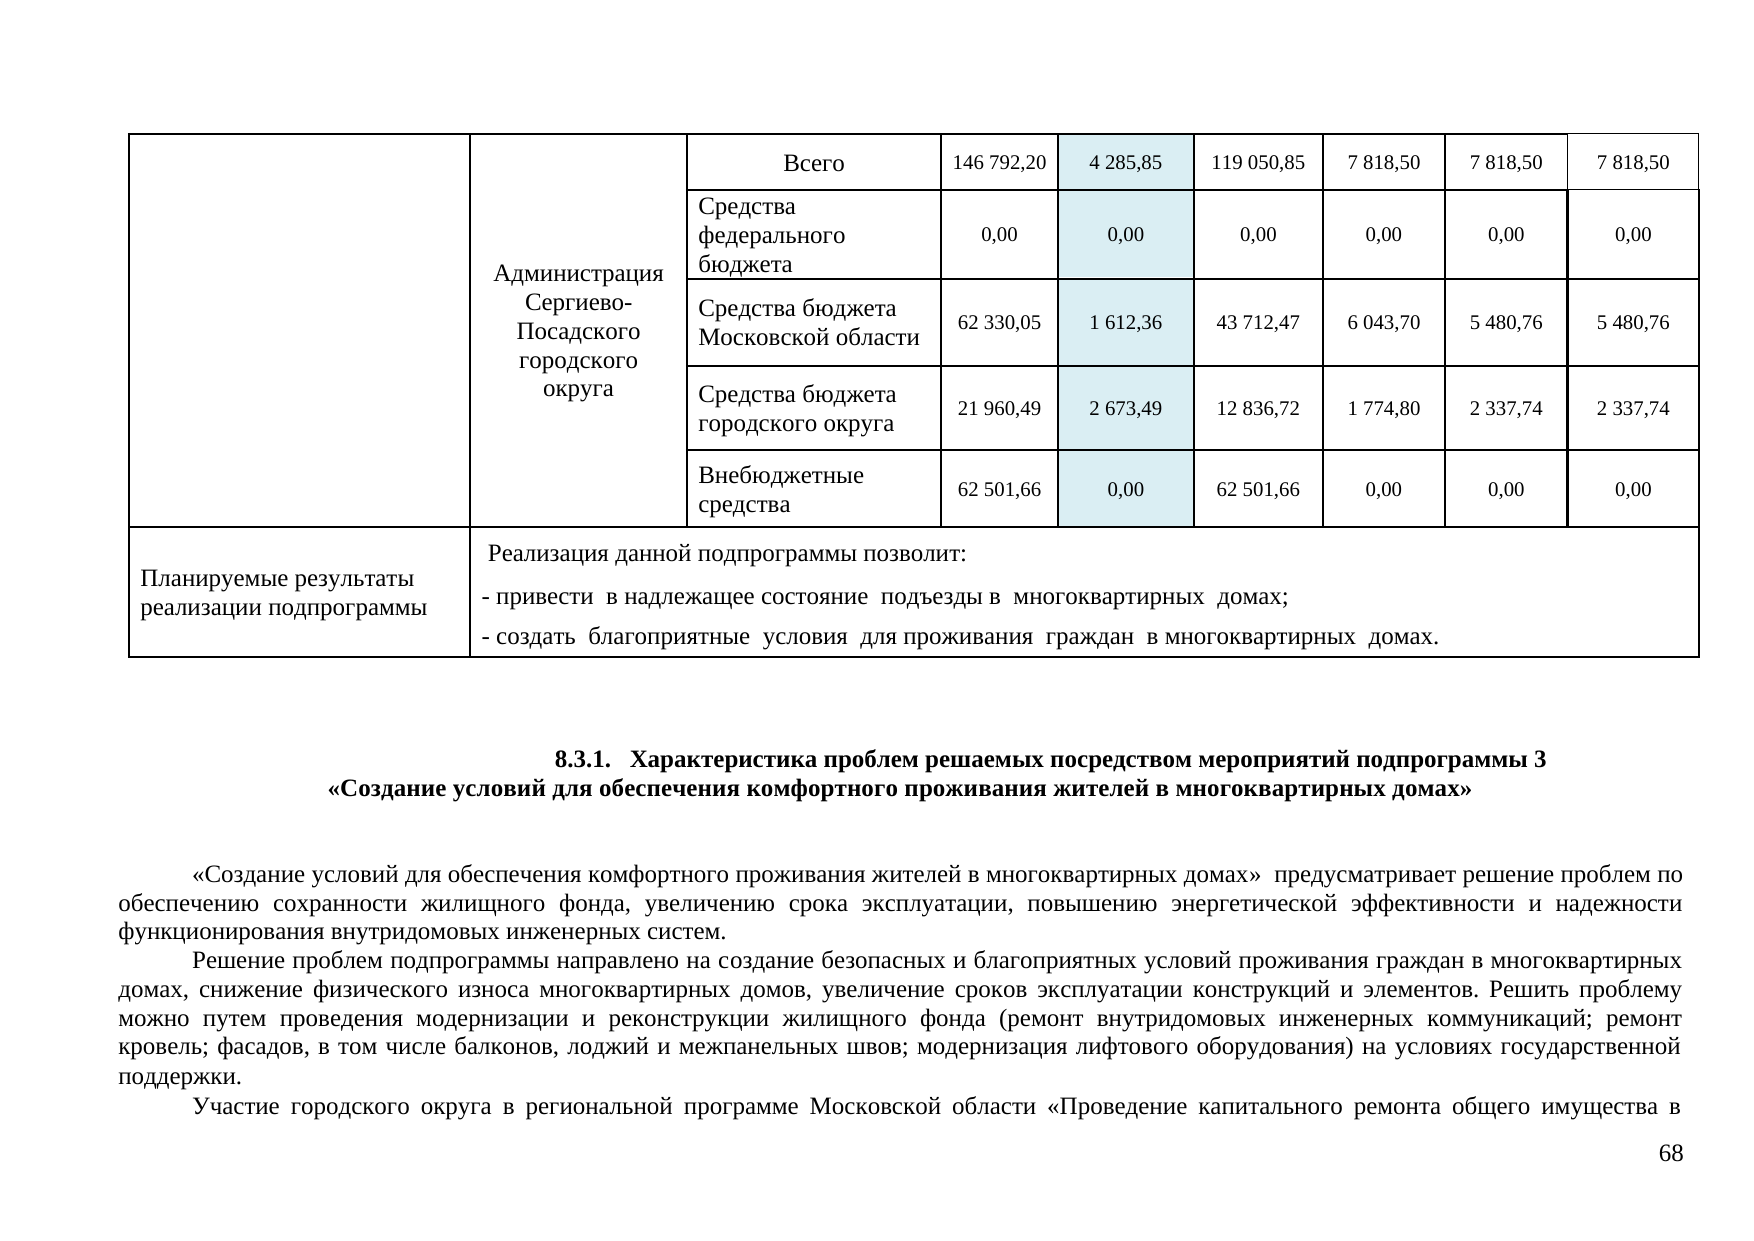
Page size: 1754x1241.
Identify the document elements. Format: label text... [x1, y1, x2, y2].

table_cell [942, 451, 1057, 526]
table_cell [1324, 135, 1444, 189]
text «Создание условий для обеспечения комфортного проживания жителей в многоквартирных домах» [118, 773, 1683, 801]
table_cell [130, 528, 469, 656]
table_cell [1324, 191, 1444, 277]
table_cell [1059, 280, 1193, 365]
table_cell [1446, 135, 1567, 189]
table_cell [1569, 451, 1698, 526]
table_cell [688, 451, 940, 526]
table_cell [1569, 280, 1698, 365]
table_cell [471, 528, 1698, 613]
text Решение проблем подпрограммы направлено на создание безопасных и благоприятных условий проживания граждан в многоквартирных домах, снижение физического износа многоквартирных домов, увеличение сроков эксплуатации конструкций и элементов. Решить проблему можно путем проведения модернизации и реконструкции жилищного фонда (ремонт внутридомовых инженерных коммуникаций; ремонт кровель; фасадов, в том числе балконов, лоджий и межпанельных швов; модернизация лифтового оборудования) на условиях государственной поддержки. [118, 945, 1683, 1091]
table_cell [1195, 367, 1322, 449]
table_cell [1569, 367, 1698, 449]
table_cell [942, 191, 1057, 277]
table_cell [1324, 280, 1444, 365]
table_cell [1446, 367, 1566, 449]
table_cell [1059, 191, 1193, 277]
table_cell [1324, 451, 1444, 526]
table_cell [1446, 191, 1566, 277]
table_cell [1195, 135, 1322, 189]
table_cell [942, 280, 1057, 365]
text «Создание условий для обеспечения комфортного проживания жителей в многоквартирных домах» предусматривает решение проблем по обеспечению сохранности жилищного фонда, увеличению срока эксплуатации, повышению энергетической эффективности и надежности функционирования внутридомовых инженерных систем. [118, 859, 1683, 945]
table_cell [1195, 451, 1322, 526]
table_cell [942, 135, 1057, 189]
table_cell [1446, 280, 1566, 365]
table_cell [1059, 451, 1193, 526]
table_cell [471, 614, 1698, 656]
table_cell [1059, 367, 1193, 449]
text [118, 1091, 1683, 1119]
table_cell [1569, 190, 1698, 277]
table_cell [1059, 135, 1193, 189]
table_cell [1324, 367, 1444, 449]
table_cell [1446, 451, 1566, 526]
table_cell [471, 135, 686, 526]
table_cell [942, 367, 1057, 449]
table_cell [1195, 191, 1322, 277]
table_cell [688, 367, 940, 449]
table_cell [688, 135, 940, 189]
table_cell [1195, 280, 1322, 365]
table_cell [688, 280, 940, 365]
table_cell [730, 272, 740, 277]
list Характеристика проблем решаемых посредством мероприятий подпрограммы 3 [418, 744, 1683, 773]
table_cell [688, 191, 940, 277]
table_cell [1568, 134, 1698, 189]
